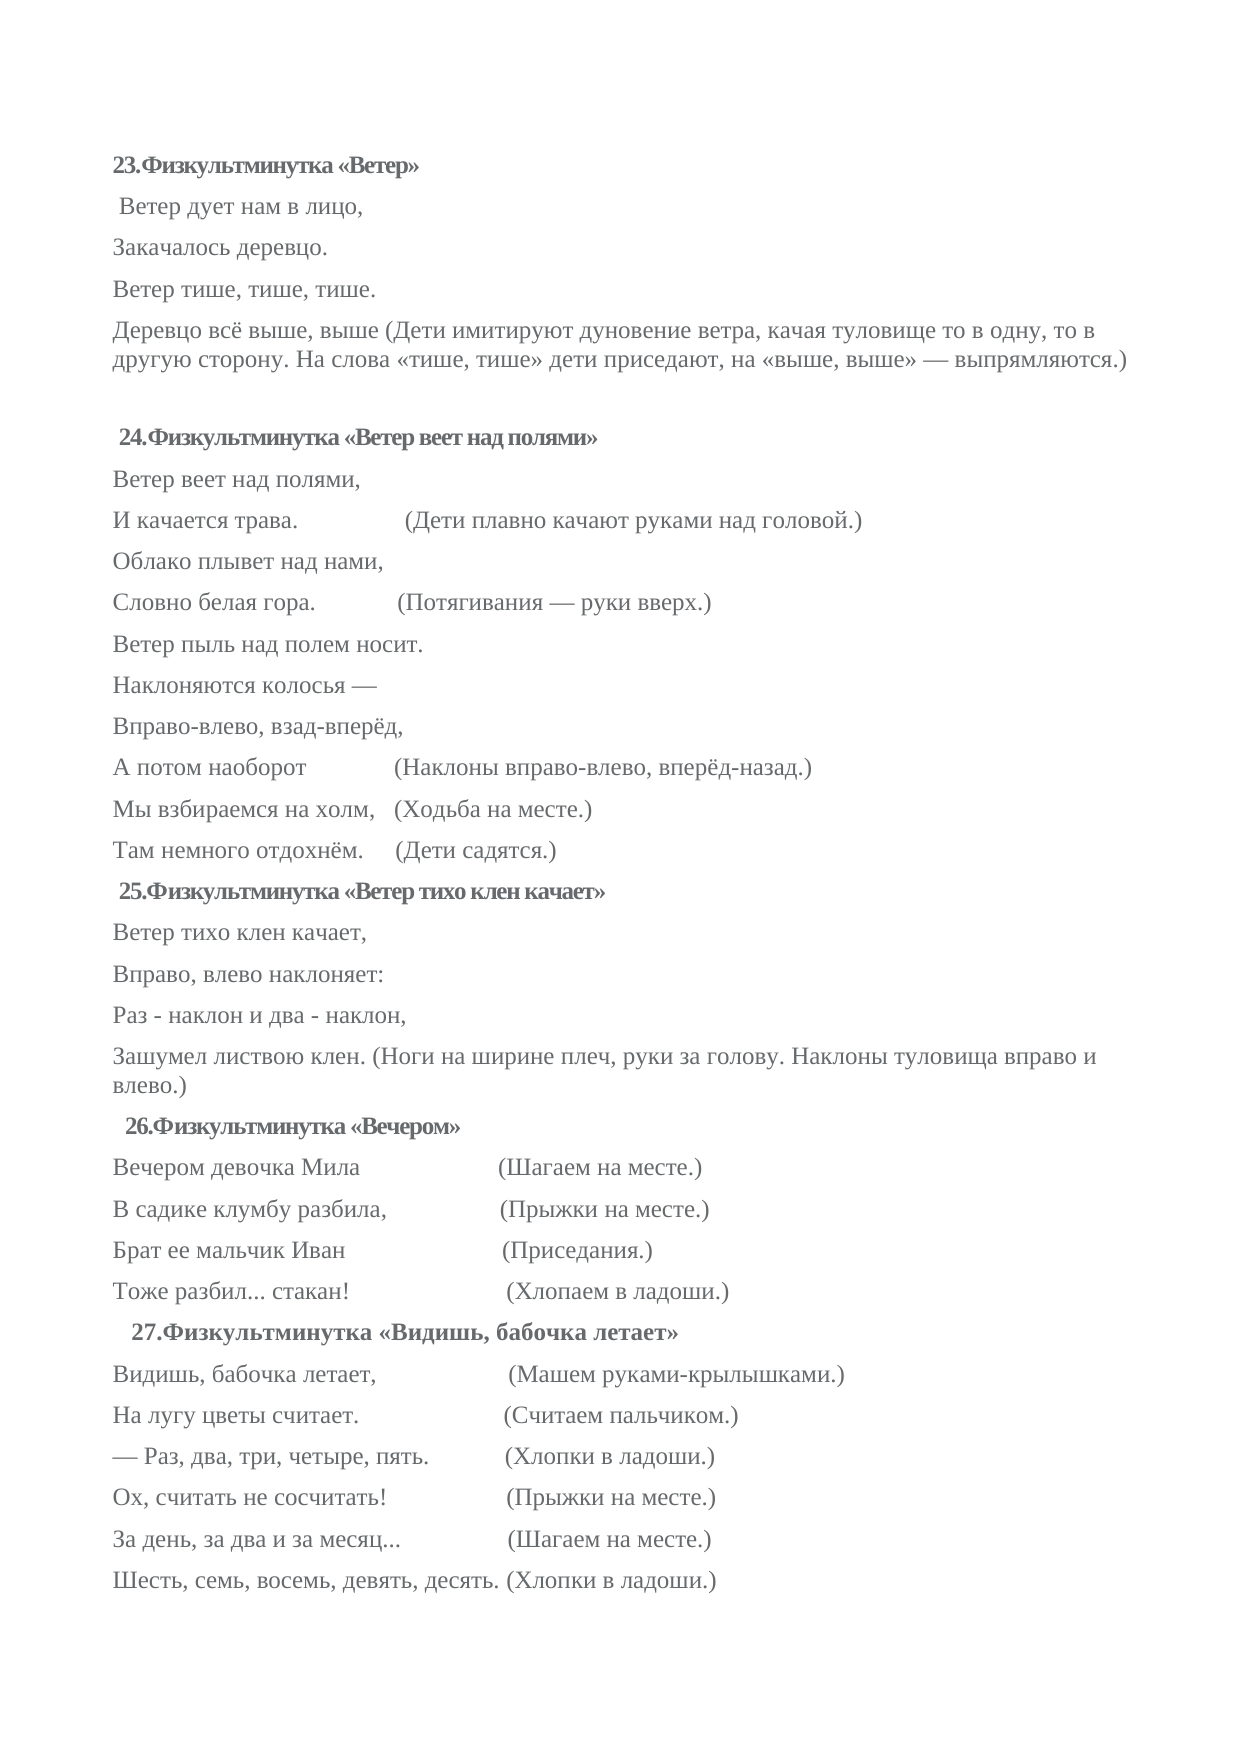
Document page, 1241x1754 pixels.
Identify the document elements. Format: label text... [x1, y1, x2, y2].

text Раз - наклон и два - наклон, [112, 1000, 1128, 1029]
text Ох, считать не сосчитать! (Прыжки на месте.) [112, 1482, 1128, 1511]
text Ветер дует нам в лицо, [112, 191, 1128, 220]
text 23.Физкультминутка «Ветер» [112, 150, 1128, 179]
text Закачалось деревцо. [112, 232, 1128, 261]
text Видишь, бабочка летает, (Машем руками-крылышками.) [112, 1359, 1128, 1387]
text 27.Физкультминутка «Видишь, бабочка летает» [112, 1317, 1128, 1346]
text — Раз, два, три, четыре, пять. (Хлопки в ладоши.) [112, 1441, 1128, 1470]
text Ветер тихо клен качает, [112, 917, 1128, 946]
text Вправо, влево наклоняет: [112, 959, 1128, 987]
text И качается трава. (Дети плавно качают руками над головой.) [112, 505, 1128, 534]
text 25.Физкультминутка «Ветер тихо клен качает» [112, 876, 1128, 905]
text Шесть, семь, восемь, девять, десять. (Хлопки в ладоши.) [112, 1565, 1128, 1594]
text Словно белая гора. (Потягивания — руки вверх.) [112, 587, 1128, 616]
text Мы взбираемся на холм, (Ходьба на месте.) [112, 794, 1128, 822]
text А потом наоборот (Наклоны вправо-влево, вперёд-назад.) [112, 752, 1128, 781]
text В садике клумбу разбила, (Прыжки на месте.) [112, 1194, 1128, 1222]
text Вправо-влево, взад-вперёд, [112, 711, 1128, 740]
text Ветер пыль над полем носит. [112, 629, 1128, 657]
text Деревцо всё выше, выше (Дети имитируют дуновение ветра, качая туловище то в одну, то в другую сторону. На слова «тише, тише» дети приседают, на «выше, выше» — выпрямляются.) [112, 315, 1128, 372]
text На лугу цветы считает. (Считаем пальчиком.) [112, 1400, 1128, 1429]
text Брат ее мальчик Иван (Приседания.) [112, 1235, 1128, 1264]
text Вечером девочка Мила (Шагаем на месте.) [112, 1152, 1128, 1181]
text Зашумел листвою клен. (Ноги на ширине плеч, руки за голову. Наклоны туловища вправо и влево.) [112, 1041, 1128, 1099]
text Облако плывет над нами, [112, 546, 1128, 575]
text Наклоняются колосья — [112, 670, 1128, 699]
text Там немного отдохнём. (Дети садятся.) [112, 835, 1128, 864]
text 24.Физкультминутка «Ветер веет над полями» [112, 422, 1128, 451]
text Ветер веет над полями, [112, 464, 1128, 492]
text Ветер тише, тише, тише. [112, 274, 1128, 302]
text За день, за два и за месяц... (Шагаем на месте.) [112, 1524, 1128, 1552]
text 26.Физкультминутка «Вечером» [112, 1111, 1128, 1140]
text Тоже разбил... стакан! (Хлопаем в ладоши.) [112, 1276, 1128, 1305]
